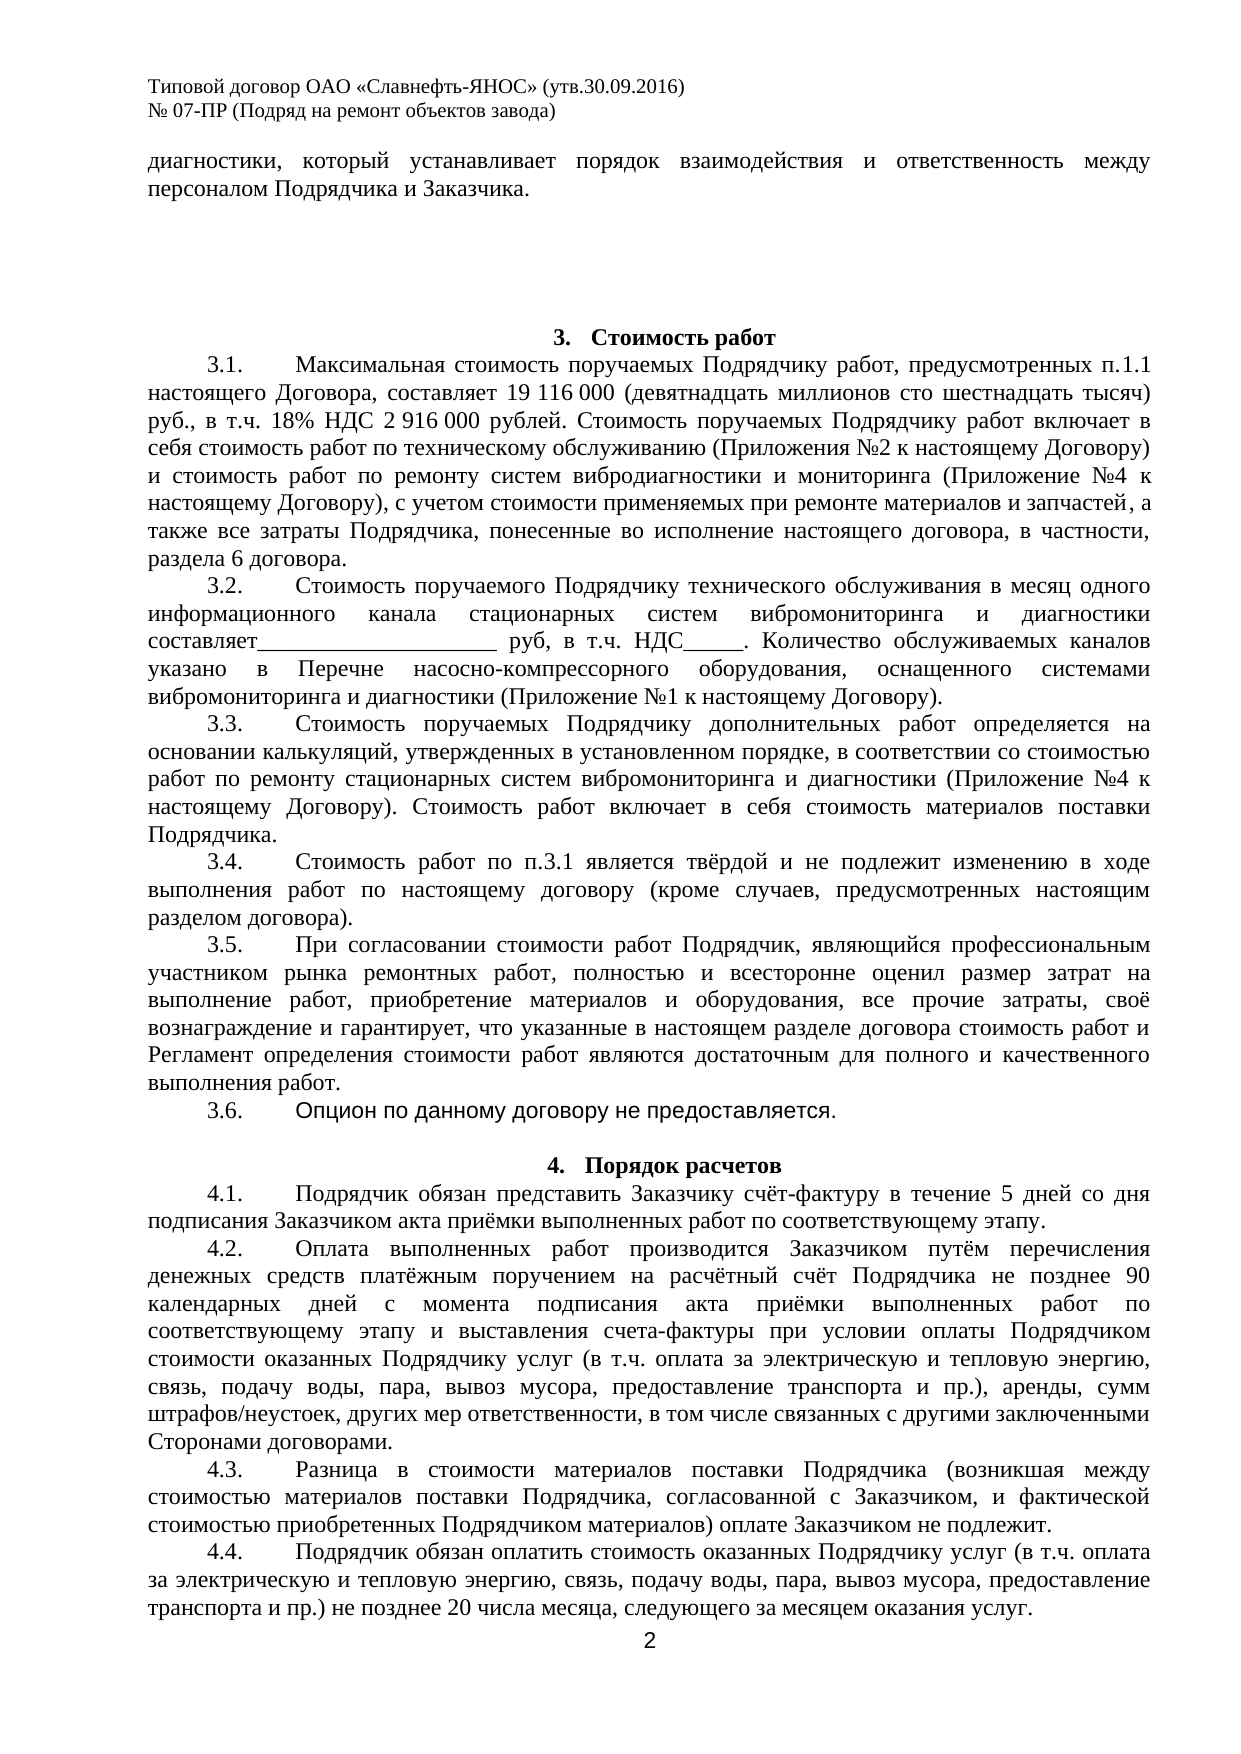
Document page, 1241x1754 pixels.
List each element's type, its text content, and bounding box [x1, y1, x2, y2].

list Стоимость работ [177, 323, 1152, 350]
list Стоимость поручаемого Подрядчику технического обслуживания в месяц одного информационного канала стационарных систем вибромониторинга и диагностики составляет____________________ руб, в т.ч. НДС_____. Количество обслуживаемых каналов указано в Перечне насосно-компрессорного оборудования, оснащенного системами вибромониторинга и диагностики (Приложение №1 к настоящему Договору). [148, 571, 1152, 709]
list Оплата выполненных работ производится Заказчиком путём перечисления денежных средств платёжным поручением на расчётный счёт Подрядчика не позднее 90 календарных дней с момента подписания акта приёмки выполненных работ по соответствующему этапу и выставления счета-фактуры при условии оплаты Подрядчиком стоимости оказанных Подрядчику услуг (в т.ч. оплата за электрическую и тепловую энергию, связь, подачу воды, пара, вывоз мусора, предоставление транспорта и пр.), аренды, сумм штрафов/неустоек, других мер ответственности, в том числе связанных с другими заключенными Сторонами договорами. [148, 1234, 1152, 1454]
list Разница в стоимости материалов поставки Подрядчика (возникшая между стоимостью материалов поставки Подрядчика, согласованной с Заказчиком, и фактической стоимостью приобретенных Подрядчиком материалов) оплате Заказчиком не подлежит. [148, 1454, 1152, 1537]
list Подрядчик обязан представить Заказчику счёт-фактуру в течение 5 дней со дня подписания Заказчиком акта приёмки выполненных работ по соответствующему этапу. [148, 1178, 1152, 1234]
list , а также все затраты Подрядчика, понесенные во исполнение настоящего договора, в частности, раздела 6 договора. [148, 350, 1152, 571]
list Порядок расчетов [177, 1151, 1152, 1178]
list Подрядчик обязан оплатить стоимость оказанных Подрядчику услуг (в т.ч. оплата за электрическую и тепловую энергию, связь, подачу воды, пара, вывоз мусора, предоставление транспорта и пр.) не позднее 20 числа месяца, следующего за месяцем оказания услуг. [148, 1537, 1152, 1620]
list Стоимость работ по п.3.1 является твёрдой и не подлежит изменению в ходе выполнения работ по настоящему договору (кроме случаев, предусмотренных настоящим разделом договора). [148, 847, 1152, 930]
list Стоимость поручаемых Подрядчику дополнительных работ определяется на основании калькуляций, утвержденных в установленном порядке, в соответствии со стоимостью работ по ремонту стационарных систем вибромониторинга и диагностики (Приложение №4 к настоящему Договору). Стоимость работ включает в себя стоимость материалов поставки Подрядчика. [148, 709, 1152, 847]
list При согласовании стоимости работ Подрядчик, являющийся профессиональным участником рынка ремонтных работ, полностью и всесторонне оценил размер затрат на выполнение работ, приобретение материалов и оборудования, все прочие затраты, своё вознаграждение и гарантирует, что указанные в настоящем разделе договора стоимость работ и Регламент определения стоимости работ являются достаточным для полного и качественного выполнения работ. [148, 930, 1152, 1096]
